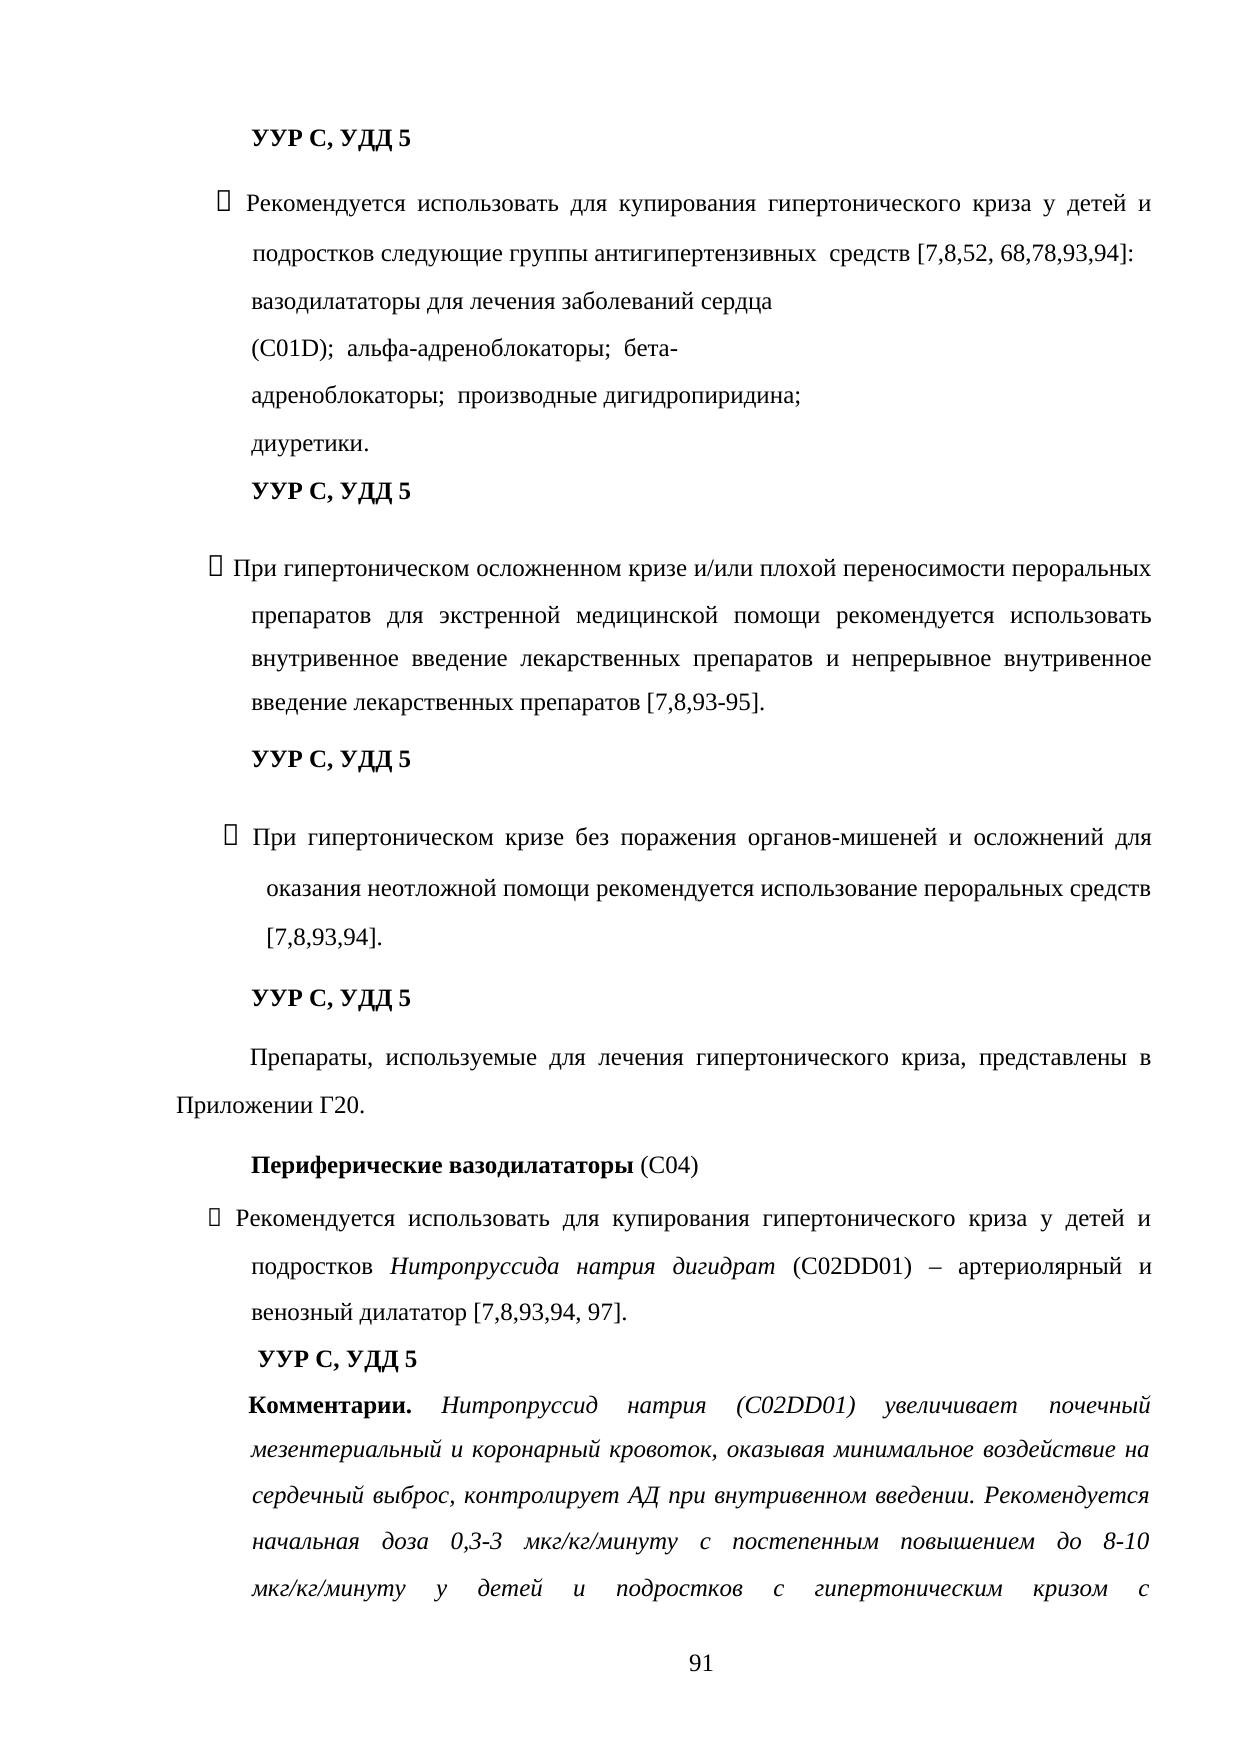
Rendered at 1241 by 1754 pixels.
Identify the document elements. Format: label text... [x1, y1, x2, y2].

subtitle УУР С, УДД 5 [251, 476, 1153, 504]
subtitle Периферические вазодилататоры (C04) [251, 1150, 1153, 1178]
subtitle УУР С, УДД 5 [251, 1344, 1153, 1373]
subtitle УУР С, УДД 5 [251, 983, 1153, 1011]
subtitle УУР С, УДД 5 [251, 744, 1153, 773]
text вазодилататоры для лечения заболеваний сердца (С01D); альфа-адреноблокаторы; бета-адреноблокаторы; производные дигидропиридина; диуретики. [251, 286, 862, 457]
text  Рекомендуется использовать для купирования гипертонического криза у детей и подростков следующие группы антигипертензивных средств [7,8,52, 68,78,93,94]: [215, 180, 1152, 267]
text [251, 1434, 1153, 1601]
text  При гипертоническом кризе без поражения органов-мишеней и осложнений для оказания неотложной помощи рекомендуется использование пероральных средств [222, 814, 1152, 902]
text Препараты, используемые для лечения гипертонического криза, представлены в Приложении Г20. [176, 1042, 1152, 1119]
text  При гипертоническом осложненном кризе и/или плохой переносимости пероральных препаратов для экстренной медицинской помощи рекомендуется использовать внутривенное введение лекарственных препаратов и непрерывное внутривенное введение лекарственных препаратов [7,8,93-95]. [207, 546, 1152, 715]
text [7,8,93,94]. [266, 922, 1152, 950]
subtitle УУР С, УДД 5 [251, 123, 1153, 151]
text  Рекомендуется использовать для купирования гипертонического криза у детей и подростков Нитропруссида натрия дигидрат (C02DD01) – артериолярный и венозный дилататор [7,8,93,94, 97]. [207, 1199, 1152, 1326]
text Комментарии. Нитропруссид натрия (C02DD01) увеличивает почечный [140, 1390, 1159, 1419]
